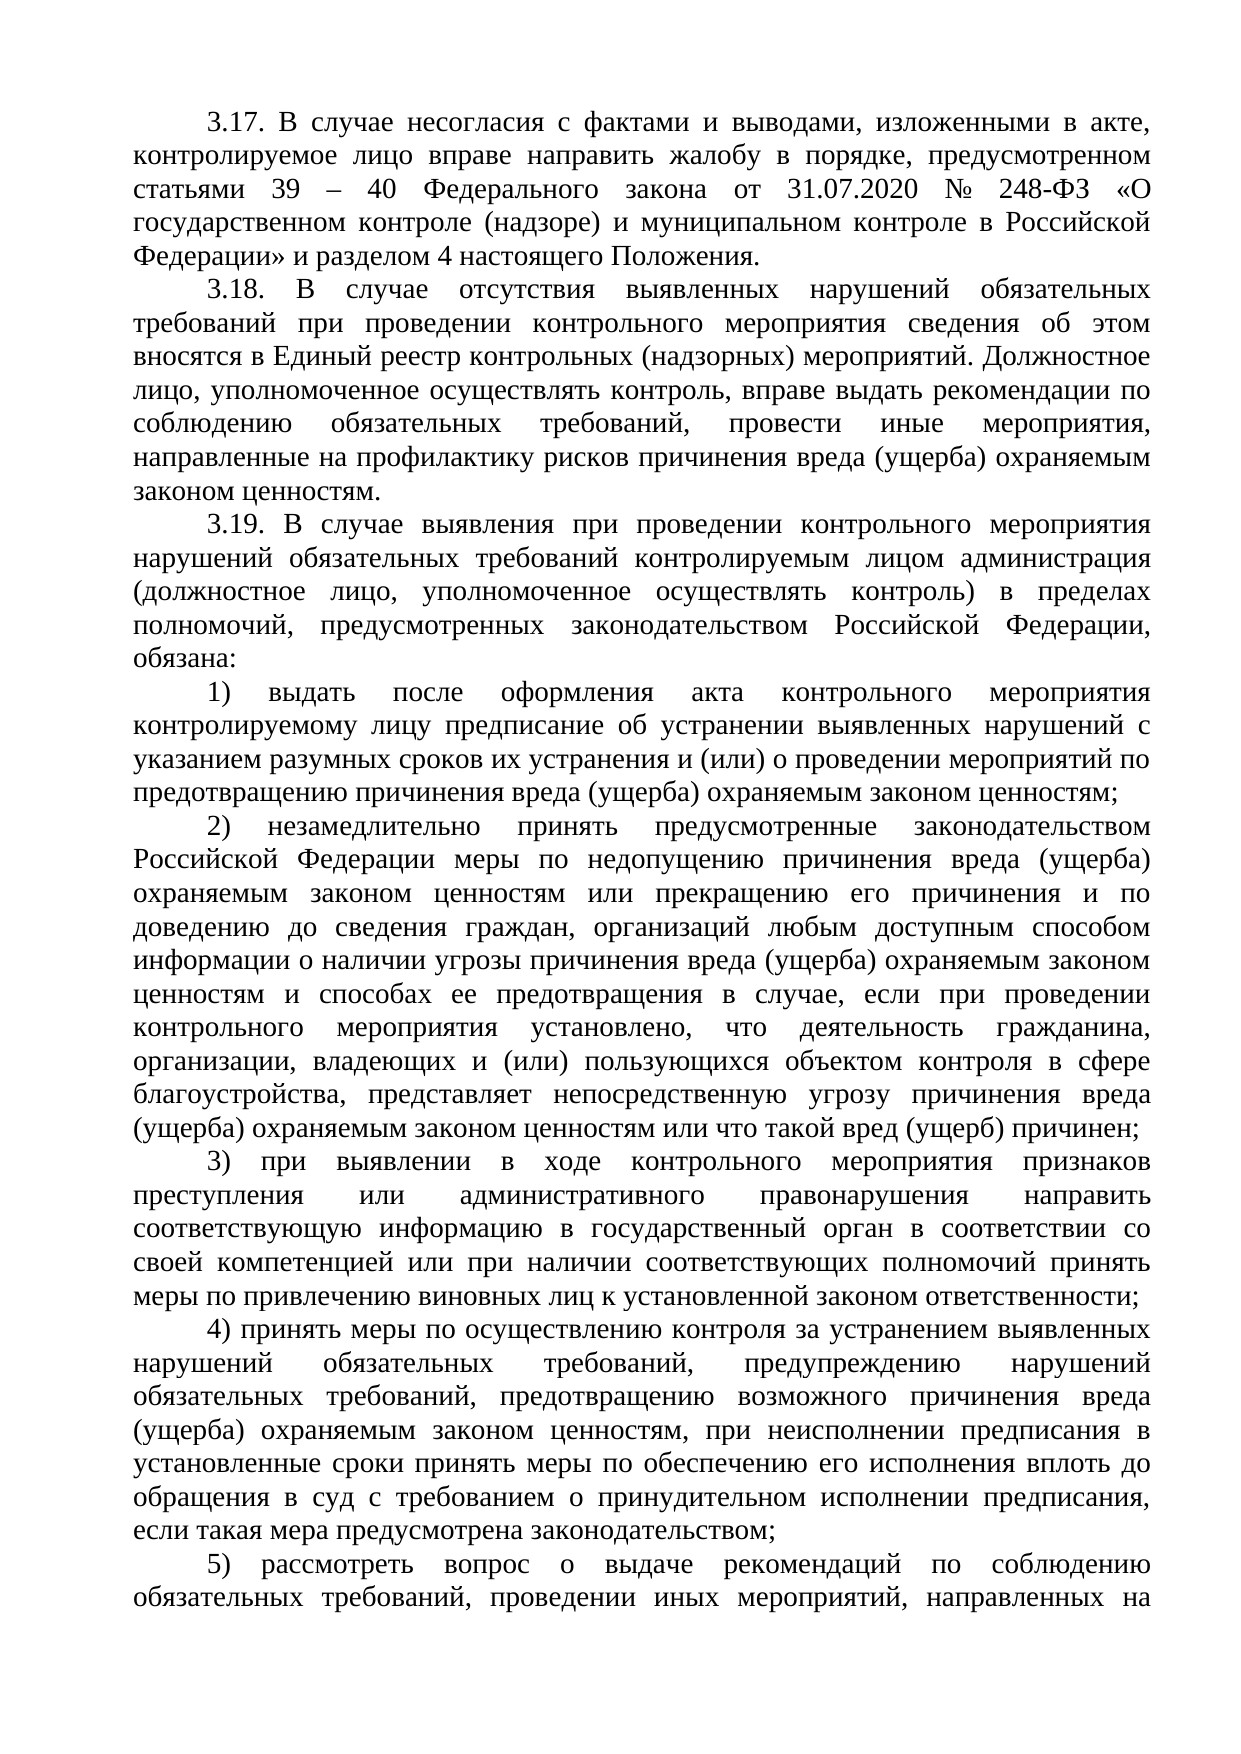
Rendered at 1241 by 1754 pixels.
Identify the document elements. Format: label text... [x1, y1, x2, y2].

text 3.18. В случае отсутствия выявленных нарушений обязательных требований при проведении контрольного мероприятия сведения об этом вносятся в Единый реестр контрольных (надзорных) мероприятий. Должностное лицо, уполномоченное осуществлять контроль, вправе выдать рекомендации по соблюдению обязательных требований, провести иные мероприятия, направленные на профилактику рисков причинения вреда (ущерба) охраняемым законом ценностям. [133, 271, 1152, 506]
text 2) незамедлительно принять предусмотренные законодательством Российской Федерации меры по недопущению причинения вреда (ущерба) охраняемым законом ценностям или прекращению его причинения и по доведению до сведения граждан, организаций любым доступным способом информации о наличии угрозы причинения вреда (ущерба) охраняемым законом ценностям и способах ее предотвращения в случае, если при проведении контрольного мероприятия установлено, что деятельность гражданина, организации, владеющих и (или) пользующихся объектом контроля в сфере благоустройства, представляет непосредственную угрозу причинения вреда (ущерба) охраняемым законом ценностям или что такой вред (ущерб) причинен; [133, 808, 1152, 1143]
text 3.17. В случае несогласия с фактами и выводами, изложенными в акте, контролируемое лицо вправе направить жалобу в порядке, предусмотренном статьями 39 – 40 Федерального закона от 31.07.2020 № 248-ФЗ «О государственном контроле (надзоре) и муниципальном контроле в Российской Федерации» и разделом 4 настоящего Положения. [133, 104, 1152, 271]
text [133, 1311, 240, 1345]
text 3.19. В случае выявления при проведении контрольного мероприятия нарушений обязательных требований контролируемым лицом администрация (должностное лицо, уполномоченное осуществлять контроль) в пределах полномочий, предусмотренных законодательством Российской Федерации, обязана: [133, 506, 1152, 674]
text 4) принять меры по осуществлению контроля за устранением выявленных нарушений обязательных требований, предупреждению нарушений обязательных требований, предотвращению возможного причинения вреда (ущерба) охраняемым законом ценностям, при неисполнении предписания в установленные сроки принять меры по обеспечению его исполнения вплоть до обращения в суд с требованием о принудительном исполнении предписания, если такая мера предусмотрена законодательством; [133, 1512, 1152, 1546]
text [133, 1546, 1152, 1613]
text 1) выдать после оформления акта контрольного мероприятия контролируемому лицу предписание об устранении выявленных нарушений с указанием разумных сроков их устранения и (или) о проведении мероприятий по предотвращению причинения вреда (ущерба) охраняемым законом ценностям; [133, 674, 1152, 808]
text 3) при выявлении в ходе контрольного мероприятия признаков преступления или административного правонарушения направить соответствующую информацию в государственный орган в соответствии со своей компетенцией или при наличии соответствующих полномочий принять меры по привлечению виновных лиц к установленной законом ответственности; [133, 1143, 1152, 1311]
